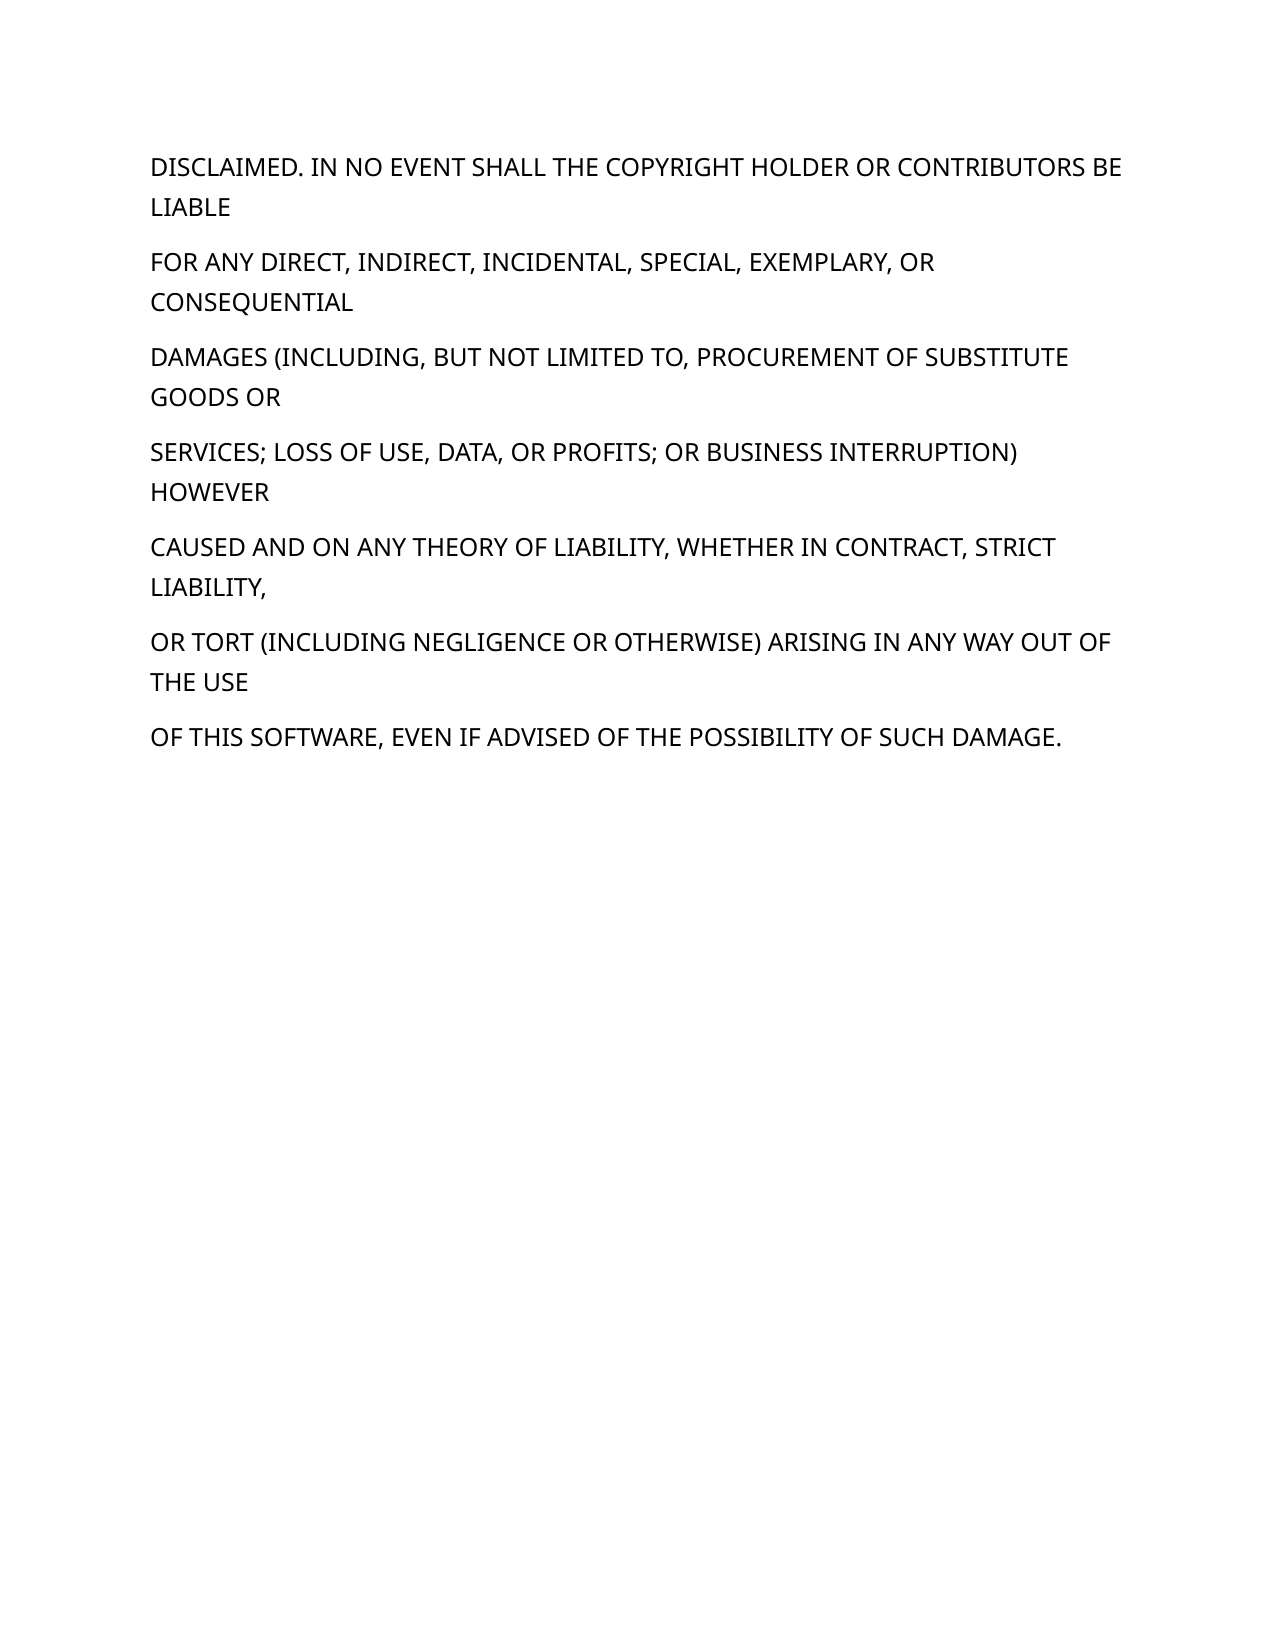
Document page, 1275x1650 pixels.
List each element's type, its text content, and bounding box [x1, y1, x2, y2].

text DISCLAIMED. IN NO EVENT SHALL THE COPYRIGHT HOLDER OR CONTRIBUTORS BE LIABLE [150, 150, 1125, 223]
text SERVICES; LOSS OF USE, DATA, OR PROFITS; OR BUSINESS INTERRUPTION) HOWEVER [150, 435, 1125, 508]
text OR TORT (INCLUDING NEGLIGENCE OR OTHERWISE) ARISING IN ANY WAY OUT OF THE USE [150, 625, 1125, 698]
text CAUSED AND ON ANY THEORY OF LIABILITY, WHETHER IN CONTRACT, STRICT LIABILITY, [150, 530, 1125, 603]
text OF THIS SOFTWARE, EVEN IF ADVISED OF THE POSSIBILITY OF SUCH DAMAGE. [150, 720, 1125, 754]
text DAMAGES (INCLUDING, BUT NOT LIMITED TO, PROCUREMENT OF SUBSTITUTE GOODS OR [150, 340, 1125, 413]
text FOR ANY DIRECT, INDIRECT, INCIDENTAL, SPECIAL, EXEMPLARY, OR CONSEQUENTIAL [150, 245, 1125, 318]
